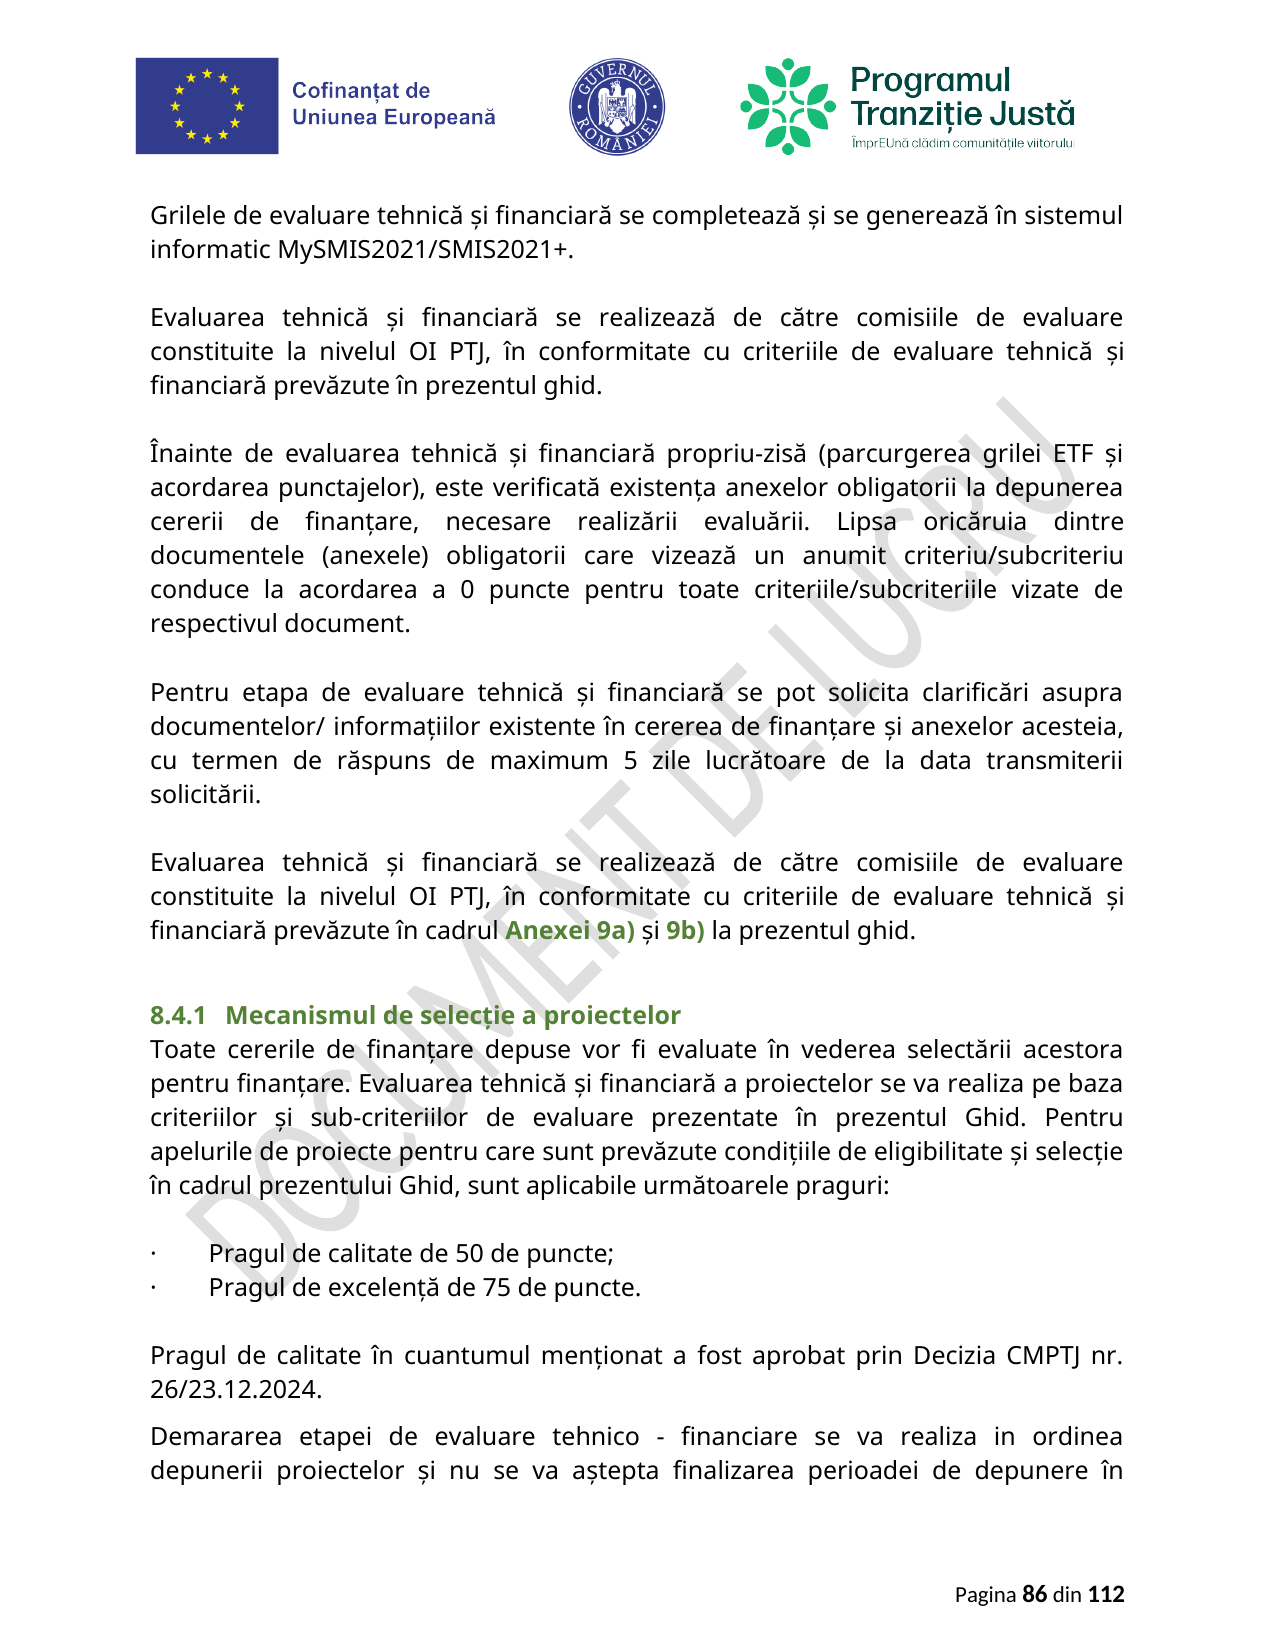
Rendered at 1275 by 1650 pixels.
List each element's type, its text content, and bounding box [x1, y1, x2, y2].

text Evaluarea tehnică şi financiară se realizează de către comisiile de evaluare constituite la nivelul OI PTJ, în conformitate cu criteriile de evaluare tehnică şi financiară prevăzute în prezentul ghid. [150, 299, 1125, 402]
text Pragul de calitate în cuantumul menționat a fost aprobat prin Decizia CMPTJ nr. 26/23.12.2024. [150, 1338, 1125, 1406]
text · Pragul de calitate de 50 de puncte; [150, 1236, 1125, 1270]
text Pentru etapa de evaluare tehnică și financiară se pot solicita clarificări asupra documentelor/ informațiilor existente în cererea de finanțare și anexelor acesteia, cu termen de răspuns de maximum 5 zile lucrătoare de la data transmiterii solicitării. [150, 674, 1125, 810]
text Toate cererile de finanțare depuse vor fi evaluate în vederea selectării acestora pentru finanțare. Evaluarea tehnică și financiară a proiectelor se va realiza pe baza criteriilor și sub-criteriilor de evaluare prezentate în prezentul Ghid. Pentru apelurile de proiecte pentru care sunt prevăzute condițiile de eligibilitate și selecție în cadrul prezentului Ghid, sunt aplicabile următoarele praguri: [150, 1031, 1125, 1202]
subtitle Mecanismul de selecție a proiectelor [150, 997, 1125, 1031]
text · Pragul de excelență de 75 de puncte. [150, 1270, 1125, 1304]
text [150, 1419, 1125, 1487]
text Evaluarea tehnică şi financiară se realizează de către comisiile de evaluare constituite la nivelul OI PTJ, în conformitate cu criteriile de evaluare tehnică şi financiară prevăzute în cadrul Anexei 9a) și 9b) la prezentul ghid. [150, 844, 1125, 947]
text Grilele de evaluare tehnică și financiară se completează și se generează în sistemul informatic MySMIS2021/SMIS2021+. [150, 197, 1125, 265]
text Înainte de evaluarea tehnică și financiară propriu-zisă (parcurgerea grilei ETF și acordarea punctajelor), este verificată existența anexelor obligatorii la depunerea cererii de finanțare, necesare realizării evaluării. Lipsa oricăruia dintre documentele (anexele) obligatorii care vizează un anumit criteriu/subcriteriu conduce la acordarea a 0 puncte pentru toate criteriile/subcriteriile vizate de respectivul document. [150, 436, 1125, 640]
